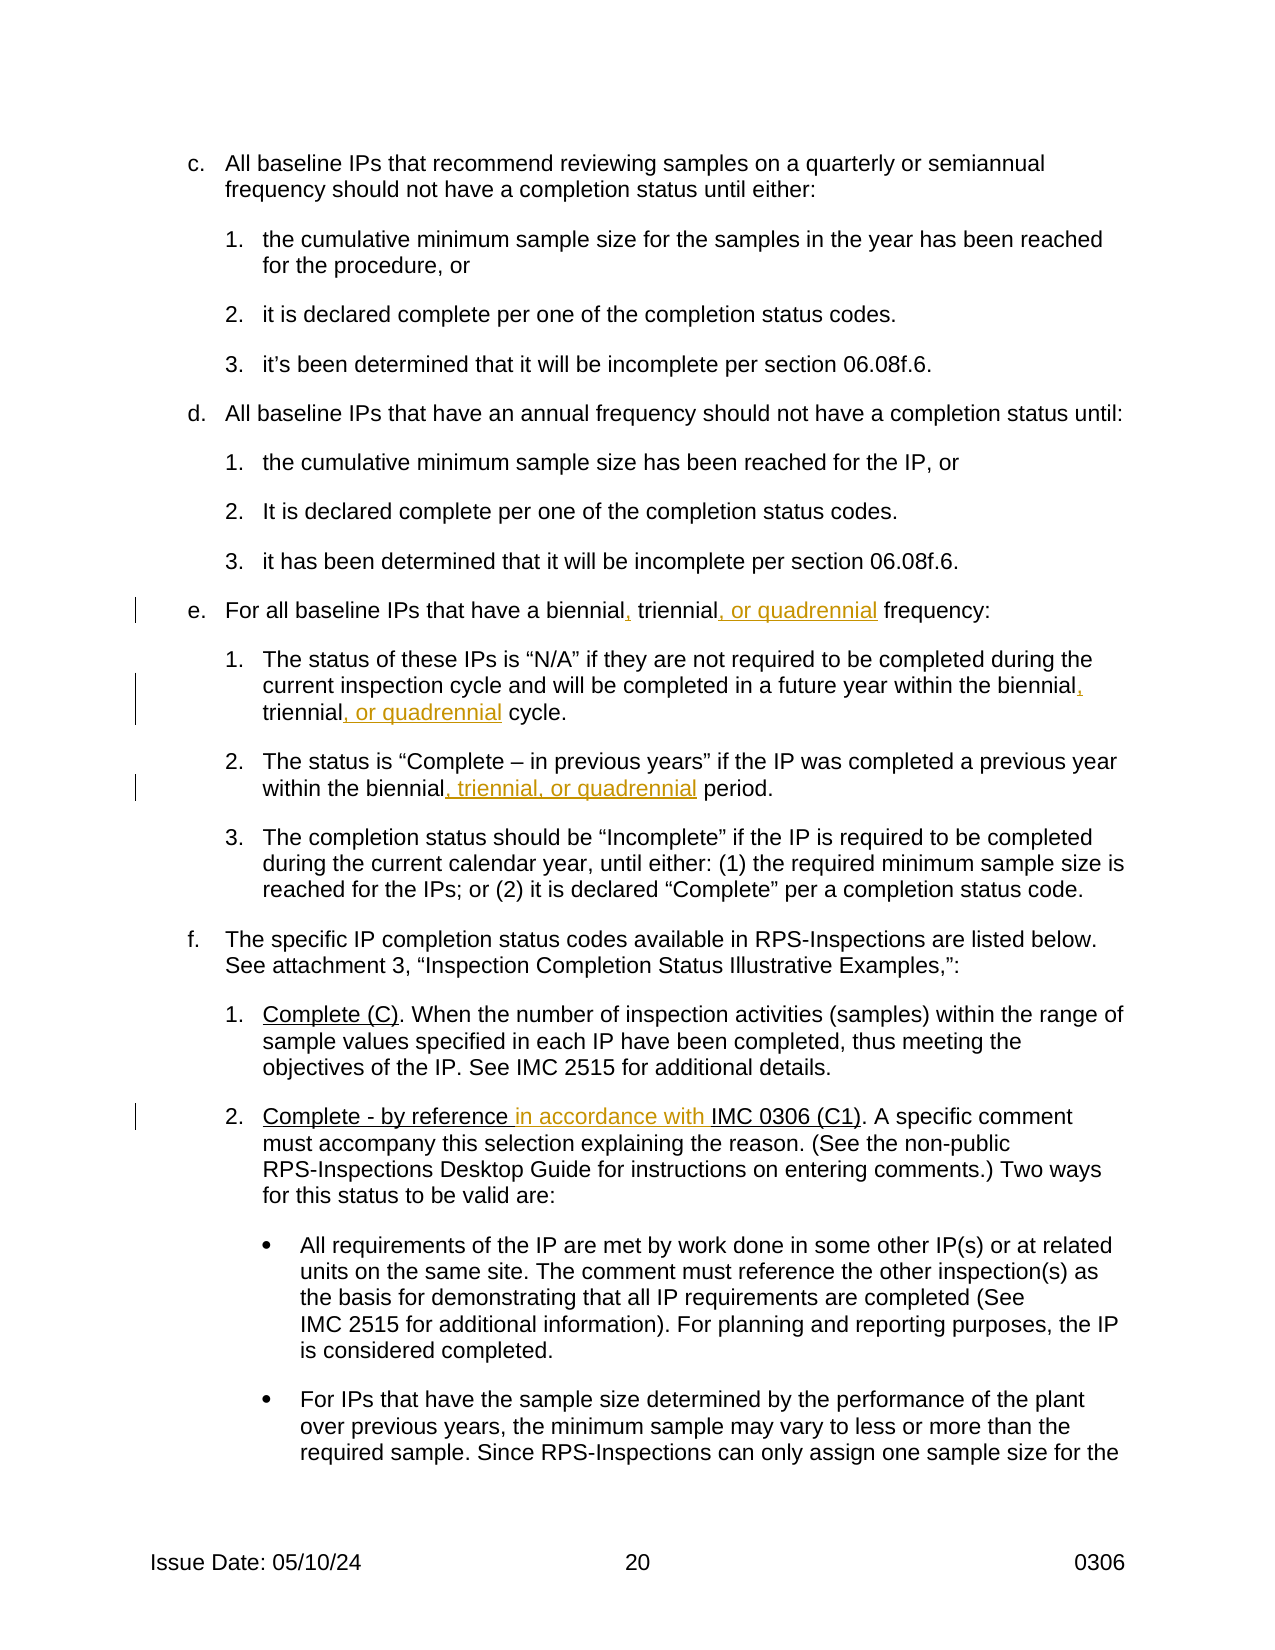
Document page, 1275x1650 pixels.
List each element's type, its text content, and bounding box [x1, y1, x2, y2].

list The status of these IPs is “N/A” if they are not required to be completed during the current inspection cycle and will be completed in a future year within the biennial triennial cycle. [225, 646, 1125, 725]
list It is declared complete per one of the completion status codes. [225, 498, 1125, 525]
list All baseline IPs that recommend reviewing samples on a quarterly or semiannual frequency should not have a completion status until either: [187, 150, 1125, 203]
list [262, 1386, 1125, 1465]
list Complete (C). When the number of inspection activities (samples) within the range of sample values specified in each IP have been completed, thus meeting the objectives of the IP. See IMC 2515 for additional details. [225, 1001, 1125, 1080]
list For all baseline IPs that have a biennial triennial frequency: [187, 597, 1125, 623]
list Complete - by reference IMC 0306 (C1). A specific comment must accompany this selection explaining the reason. (See the non-public RPS-Inspections Desktop Guide for instructions on entering comments.) Two ways for this status to be valid are: [225, 1103, 1125, 1209]
list All baseline IPs that have an annual frequency should not have a completion status until: [187, 400, 1125, 426]
list it has been determined that it will be incomplete per section 06.08f.6. [225, 548, 1125, 574]
list it’s been determined that it will be incomplete per section 06.08f.6. [225, 351, 1125, 377]
list The completion status should be “Incomplete” if the IP is required to be completed during the current calendar year, until either: (1) the required minimum sample size is reached for the IPs; or (2) it is declared “Complete” per a completion status code. [225, 824, 1125, 903]
list the cumulative minimum sample size for the samples in the year has been reached for the procedure, or [225, 226, 1125, 278]
list All requirements of the IP are met by work done in some other IP(s) or at related units on the same site. The comment must reference the other inspection(s) as the basis for demonstrating that all IP requirements are completed (See IMC 2515 for additional information). For planning and reporting purposes, the IP is considered completed. [262, 1232, 1125, 1363]
list it is declared complete per one of the completion status codes. [225, 301, 1125, 328]
list The status is “Complete – in previous years” if the IP was completed a previous year within the biennial period. [225, 748, 1125, 801]
list The specific IP completion status codes available in RPS-Inspections are listed below. See attachment 3, “Inspection Completion Status Illustrative Examples,”: [187, 926, 1125, 978]
list the cumulative minimum sample size has been reached for the IP, or [225, 449, 1125, 475]
